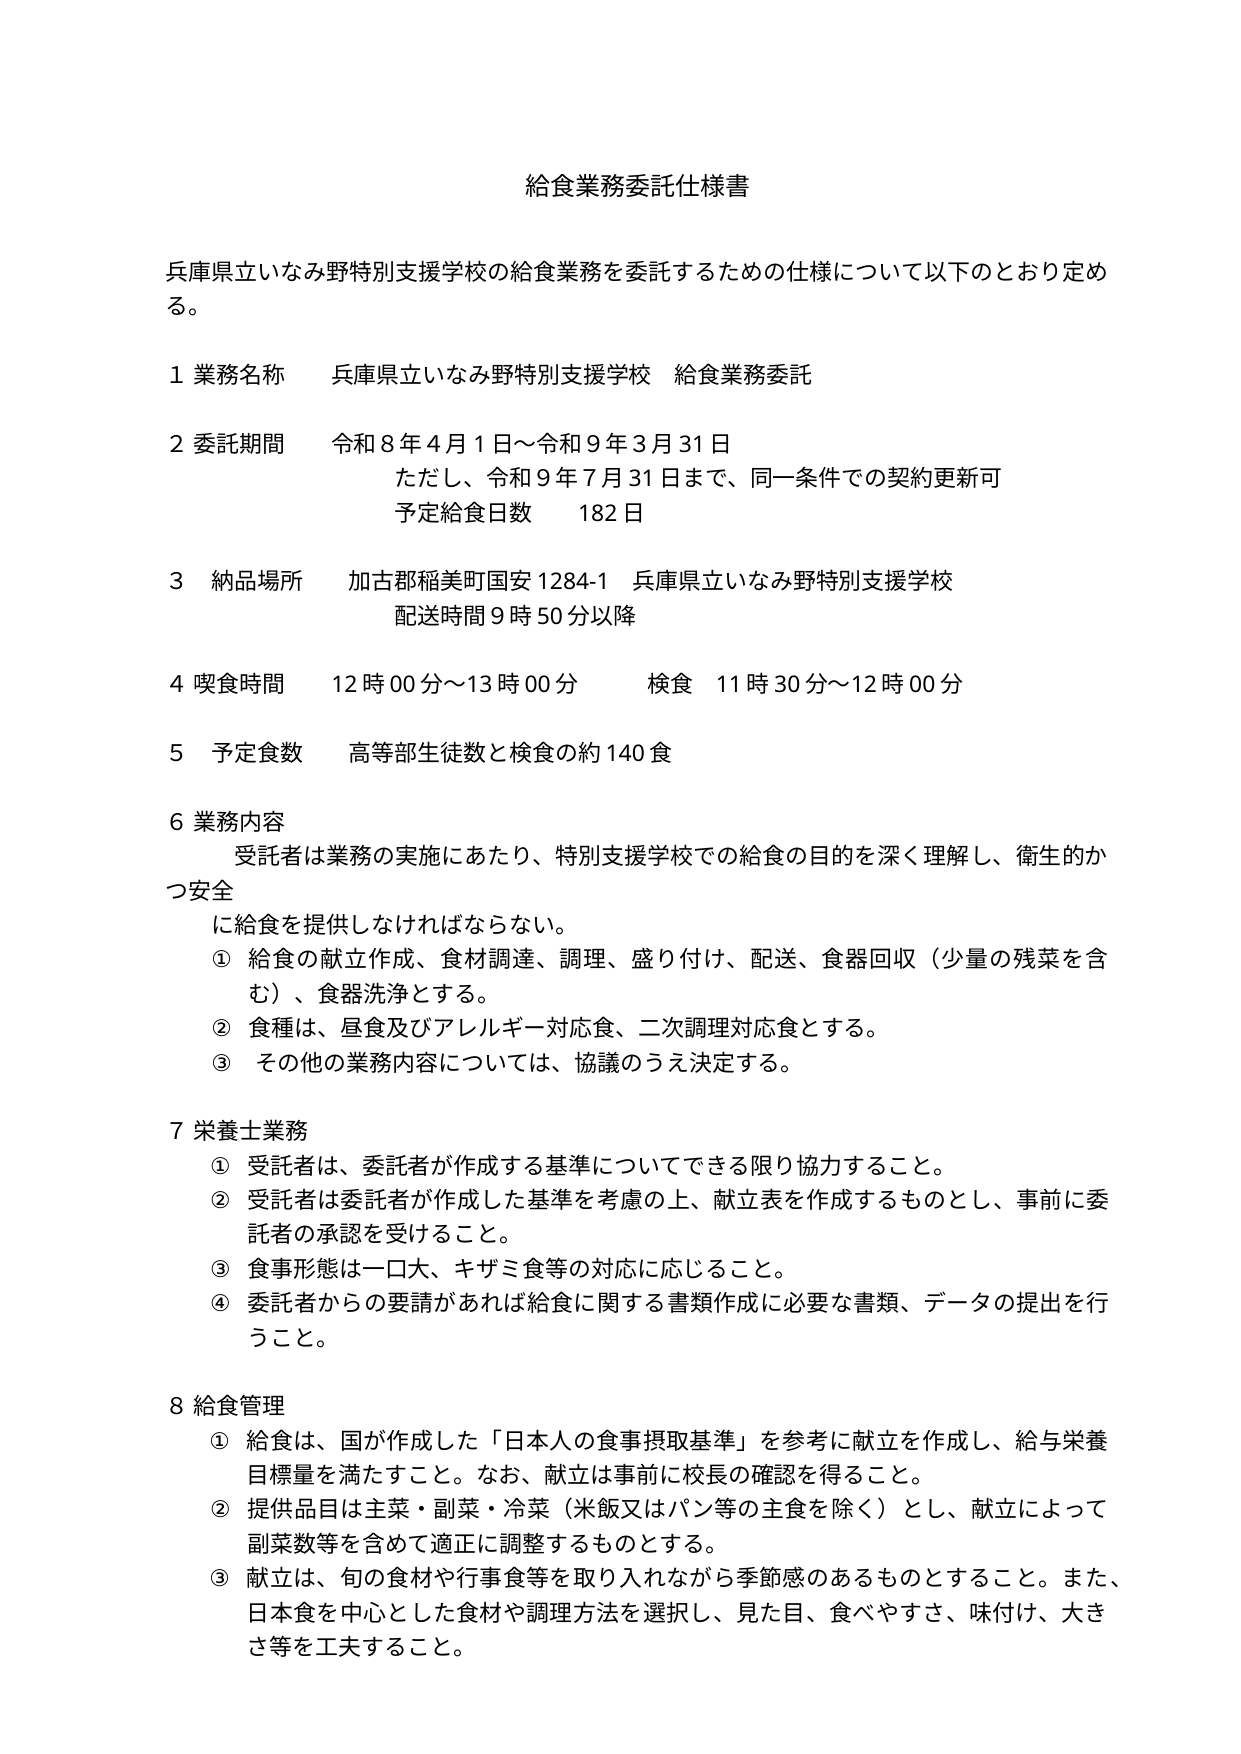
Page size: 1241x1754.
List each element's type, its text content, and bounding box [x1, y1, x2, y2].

list 給食は、国が作成した「日本人の食事摂取基準」を参考に献立を作成し、給与栄養目標量を満たすこと。なお、献立は事前に校長の確認を得ること。 [209, 1422, 1110, 1491]
list 委託者からの要請があれば給食に関する書類作成に必要な書類、データの提出を行うこと。 [210, 1284, 1110, 1353]
text 配送時間９時50分以降 [165, 597, 1110, 631]
text ③ その他の業務内容については、協議のうえ決定する。 [188, 1044, 1110, 1078]
list 受託者は、委託者が作成する基準についてできる限り協力すること。 [210, 1147, 1110, 1181]
list 受託者は委託者が作成した基準を考慮の上、献立表を作成するものとし、事前に委託者の承認を受けること。 [210, 1181, 1110, 1250]
text ７ 栄養士業務 [165, 1113, 1110, 1147]
list 提供品目は主菜・副菜・冷菜（米飯又はパン等の主食を除く）とし、献立によって副菜数等を含めて適正に調整するものとする。 [210, 1491, 1110, 1559]
text 兵庫県立いなみ野特別支援学校の給食業務を委託するための仕様について以下のとおり定める。 [165, 253, 1110, 322]
list 食種は、昼食及びアレルギー対応食、二次調理対応食とする。 [211, 1009, 1110, 1044]
text 受託者は業務の実施にあたり、特別支援学校での給食の目的を深く理解し、衛生的かつ安全 [165, 838, 1110, 906]
text ６ 業務内容 [165, 803, 1110, 838]
text 予定給食日数 182日 [165, 494, 1110, 528]
text ただし、令和９年７月31日まで、同一条件での契約更新可 [165, 459, 1110, 494]
text ８ 給食管理 [165, 1388, 1110, 1422]
text １ 業務名称 兵庫県立いなみ野特別支援学校 給食業務委託 [165, 356, 1110, 391]
text に給食を提供しなければならない。 [165, 906, 1110, 941]
list 献立は、旬の食材や行事食等を取り入れながら季節感のあるものとすること。また、日本食を中心とした食材や調理方法を選択し、見た目、食べやすさ、味付け、大きさ等を工夫すること。 [209, 1559, 1110, 1663]
text ３ 納品場所 加古郡稲美町国安1284-1 兵庫県立いなみ野特別支援学校 [165, 563, 1110, 597]
list 給食の献立作成、食材調達、調理、盛り付け、配送、食器回収（少量の残菜を含む）、食器洗浄とする。 [211, 941, 1110, 1009]
text ２ 委託期間 令和８年４月1日～令和９年３月31日 [165, 425, 1110, 459]
text ５ 予定食数 高等部生徒数と検食の約140食 [165, 734, 1110, 769]
list 食事形態は一口大、キザミ食等の対応に応じること。 [210, 1250, 1110, 1284]
text ４ 喫食時間 12時00分～13時00分 検食 11時30分～12時00分 [165, 666, 1110, 700]
text 給食業務委託仕様書 [165, 150, 1110, 219]
